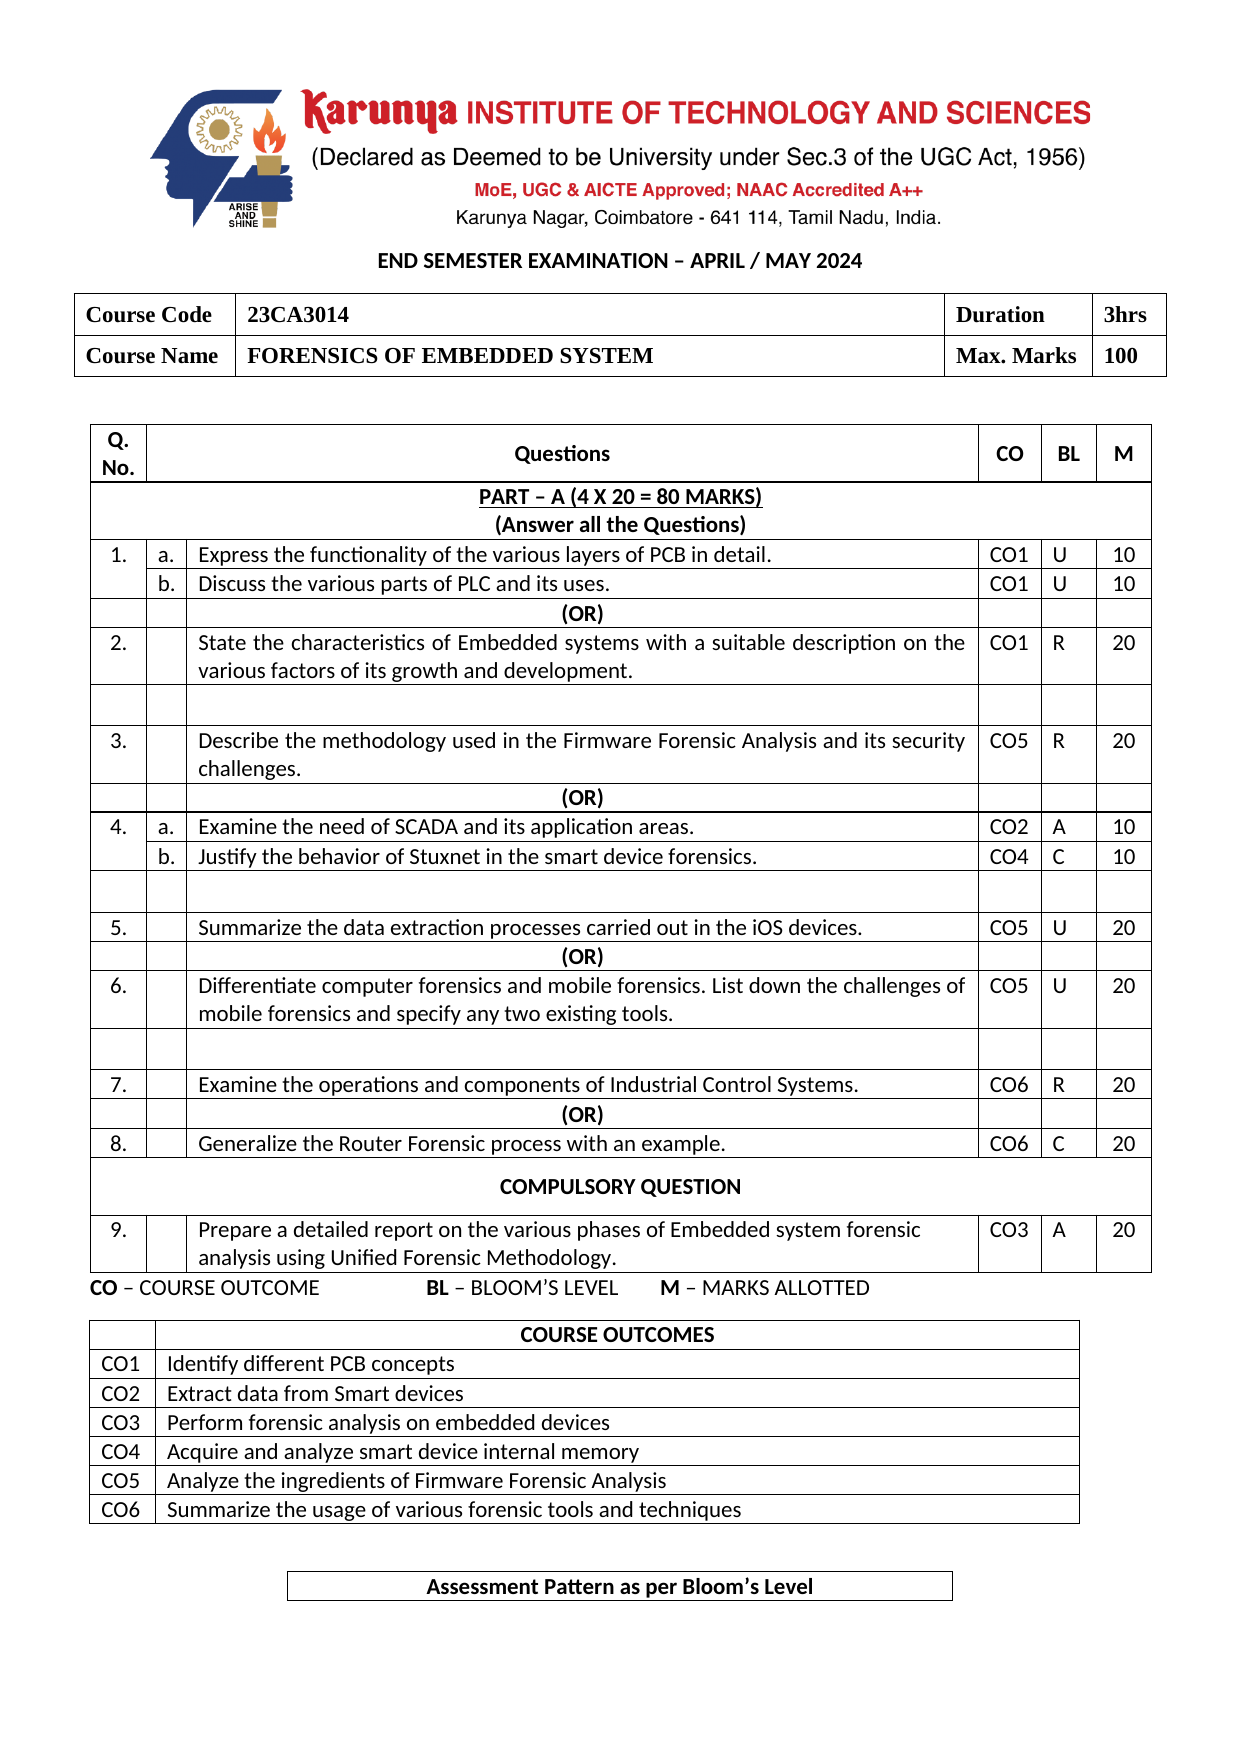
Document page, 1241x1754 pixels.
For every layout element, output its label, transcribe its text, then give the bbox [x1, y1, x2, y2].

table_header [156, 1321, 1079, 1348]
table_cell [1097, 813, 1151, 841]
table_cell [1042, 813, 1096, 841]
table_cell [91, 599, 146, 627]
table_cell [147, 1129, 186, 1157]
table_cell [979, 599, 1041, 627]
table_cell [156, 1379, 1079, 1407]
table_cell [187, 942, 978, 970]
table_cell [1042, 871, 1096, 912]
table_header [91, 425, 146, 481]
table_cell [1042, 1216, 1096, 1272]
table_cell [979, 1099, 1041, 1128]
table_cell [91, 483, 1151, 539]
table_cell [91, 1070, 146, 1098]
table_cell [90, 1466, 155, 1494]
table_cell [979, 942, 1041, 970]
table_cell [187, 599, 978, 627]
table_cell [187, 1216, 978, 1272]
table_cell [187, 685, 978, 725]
picture [150, 89, 1091, 228]
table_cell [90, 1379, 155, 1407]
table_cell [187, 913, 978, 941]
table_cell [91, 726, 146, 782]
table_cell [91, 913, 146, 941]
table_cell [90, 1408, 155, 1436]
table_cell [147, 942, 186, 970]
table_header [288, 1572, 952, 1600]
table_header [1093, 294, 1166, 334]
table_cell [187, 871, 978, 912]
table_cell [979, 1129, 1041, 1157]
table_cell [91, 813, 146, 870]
text END SEMESTER EXAMINATION – APRIL / MAY 2024 [90, 246, 1150, 274]
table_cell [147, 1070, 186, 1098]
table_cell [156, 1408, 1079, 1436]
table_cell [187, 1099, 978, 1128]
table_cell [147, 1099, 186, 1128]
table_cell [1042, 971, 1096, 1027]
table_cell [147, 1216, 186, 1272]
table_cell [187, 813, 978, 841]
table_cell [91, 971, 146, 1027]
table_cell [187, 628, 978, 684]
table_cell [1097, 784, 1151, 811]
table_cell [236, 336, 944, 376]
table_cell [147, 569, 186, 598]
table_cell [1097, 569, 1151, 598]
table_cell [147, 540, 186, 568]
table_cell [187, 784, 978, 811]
text CO – COURSE OUTCOME BL – BLOOM’S LEVEL M – MARKS ALLOTTED [90, 1273, 1150, 1301]
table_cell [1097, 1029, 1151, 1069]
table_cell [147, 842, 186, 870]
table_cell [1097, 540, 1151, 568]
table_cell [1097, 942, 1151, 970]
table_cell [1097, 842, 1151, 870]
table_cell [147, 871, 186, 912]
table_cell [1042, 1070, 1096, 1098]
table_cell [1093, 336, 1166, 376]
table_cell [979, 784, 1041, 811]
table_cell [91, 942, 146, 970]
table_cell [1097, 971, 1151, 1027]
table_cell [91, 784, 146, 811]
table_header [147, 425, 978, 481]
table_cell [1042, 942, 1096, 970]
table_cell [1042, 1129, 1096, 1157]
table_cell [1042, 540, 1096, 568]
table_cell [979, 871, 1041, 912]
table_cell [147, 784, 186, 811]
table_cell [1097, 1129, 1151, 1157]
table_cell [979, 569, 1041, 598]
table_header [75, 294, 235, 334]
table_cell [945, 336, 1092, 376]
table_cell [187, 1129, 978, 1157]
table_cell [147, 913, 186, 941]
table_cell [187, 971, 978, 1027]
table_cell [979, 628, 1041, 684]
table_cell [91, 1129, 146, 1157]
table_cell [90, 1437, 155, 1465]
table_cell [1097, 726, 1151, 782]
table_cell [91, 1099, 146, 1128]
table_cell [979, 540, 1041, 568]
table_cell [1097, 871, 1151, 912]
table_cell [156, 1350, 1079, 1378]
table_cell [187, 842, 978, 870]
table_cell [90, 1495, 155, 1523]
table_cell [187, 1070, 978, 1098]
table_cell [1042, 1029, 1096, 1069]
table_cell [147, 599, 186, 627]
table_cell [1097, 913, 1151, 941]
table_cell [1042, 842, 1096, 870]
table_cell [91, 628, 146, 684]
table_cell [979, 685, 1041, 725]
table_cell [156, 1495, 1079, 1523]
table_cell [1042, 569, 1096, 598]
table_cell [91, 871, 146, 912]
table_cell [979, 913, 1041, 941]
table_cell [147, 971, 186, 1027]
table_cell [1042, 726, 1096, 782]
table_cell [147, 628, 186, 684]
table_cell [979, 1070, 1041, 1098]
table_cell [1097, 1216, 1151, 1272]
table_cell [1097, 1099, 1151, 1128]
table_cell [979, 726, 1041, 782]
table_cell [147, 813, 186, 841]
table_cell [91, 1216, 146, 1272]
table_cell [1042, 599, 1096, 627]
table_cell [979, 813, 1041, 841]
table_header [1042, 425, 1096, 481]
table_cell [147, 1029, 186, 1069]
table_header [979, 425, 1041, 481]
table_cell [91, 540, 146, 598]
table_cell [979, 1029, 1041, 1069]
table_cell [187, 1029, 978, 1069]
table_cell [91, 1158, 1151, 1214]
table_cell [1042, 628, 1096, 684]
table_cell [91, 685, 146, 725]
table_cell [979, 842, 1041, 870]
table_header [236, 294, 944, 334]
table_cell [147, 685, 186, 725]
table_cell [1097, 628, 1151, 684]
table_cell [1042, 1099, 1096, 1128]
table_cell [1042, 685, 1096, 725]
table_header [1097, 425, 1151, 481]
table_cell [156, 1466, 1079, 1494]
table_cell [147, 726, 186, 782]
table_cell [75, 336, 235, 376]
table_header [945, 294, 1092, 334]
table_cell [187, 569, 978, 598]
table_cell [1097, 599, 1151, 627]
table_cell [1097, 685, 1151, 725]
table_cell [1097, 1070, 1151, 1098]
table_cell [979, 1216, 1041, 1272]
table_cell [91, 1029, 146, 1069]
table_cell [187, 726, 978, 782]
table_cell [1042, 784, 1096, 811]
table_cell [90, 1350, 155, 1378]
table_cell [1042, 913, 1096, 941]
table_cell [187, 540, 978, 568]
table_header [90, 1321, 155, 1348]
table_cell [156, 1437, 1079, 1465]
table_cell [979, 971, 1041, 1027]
